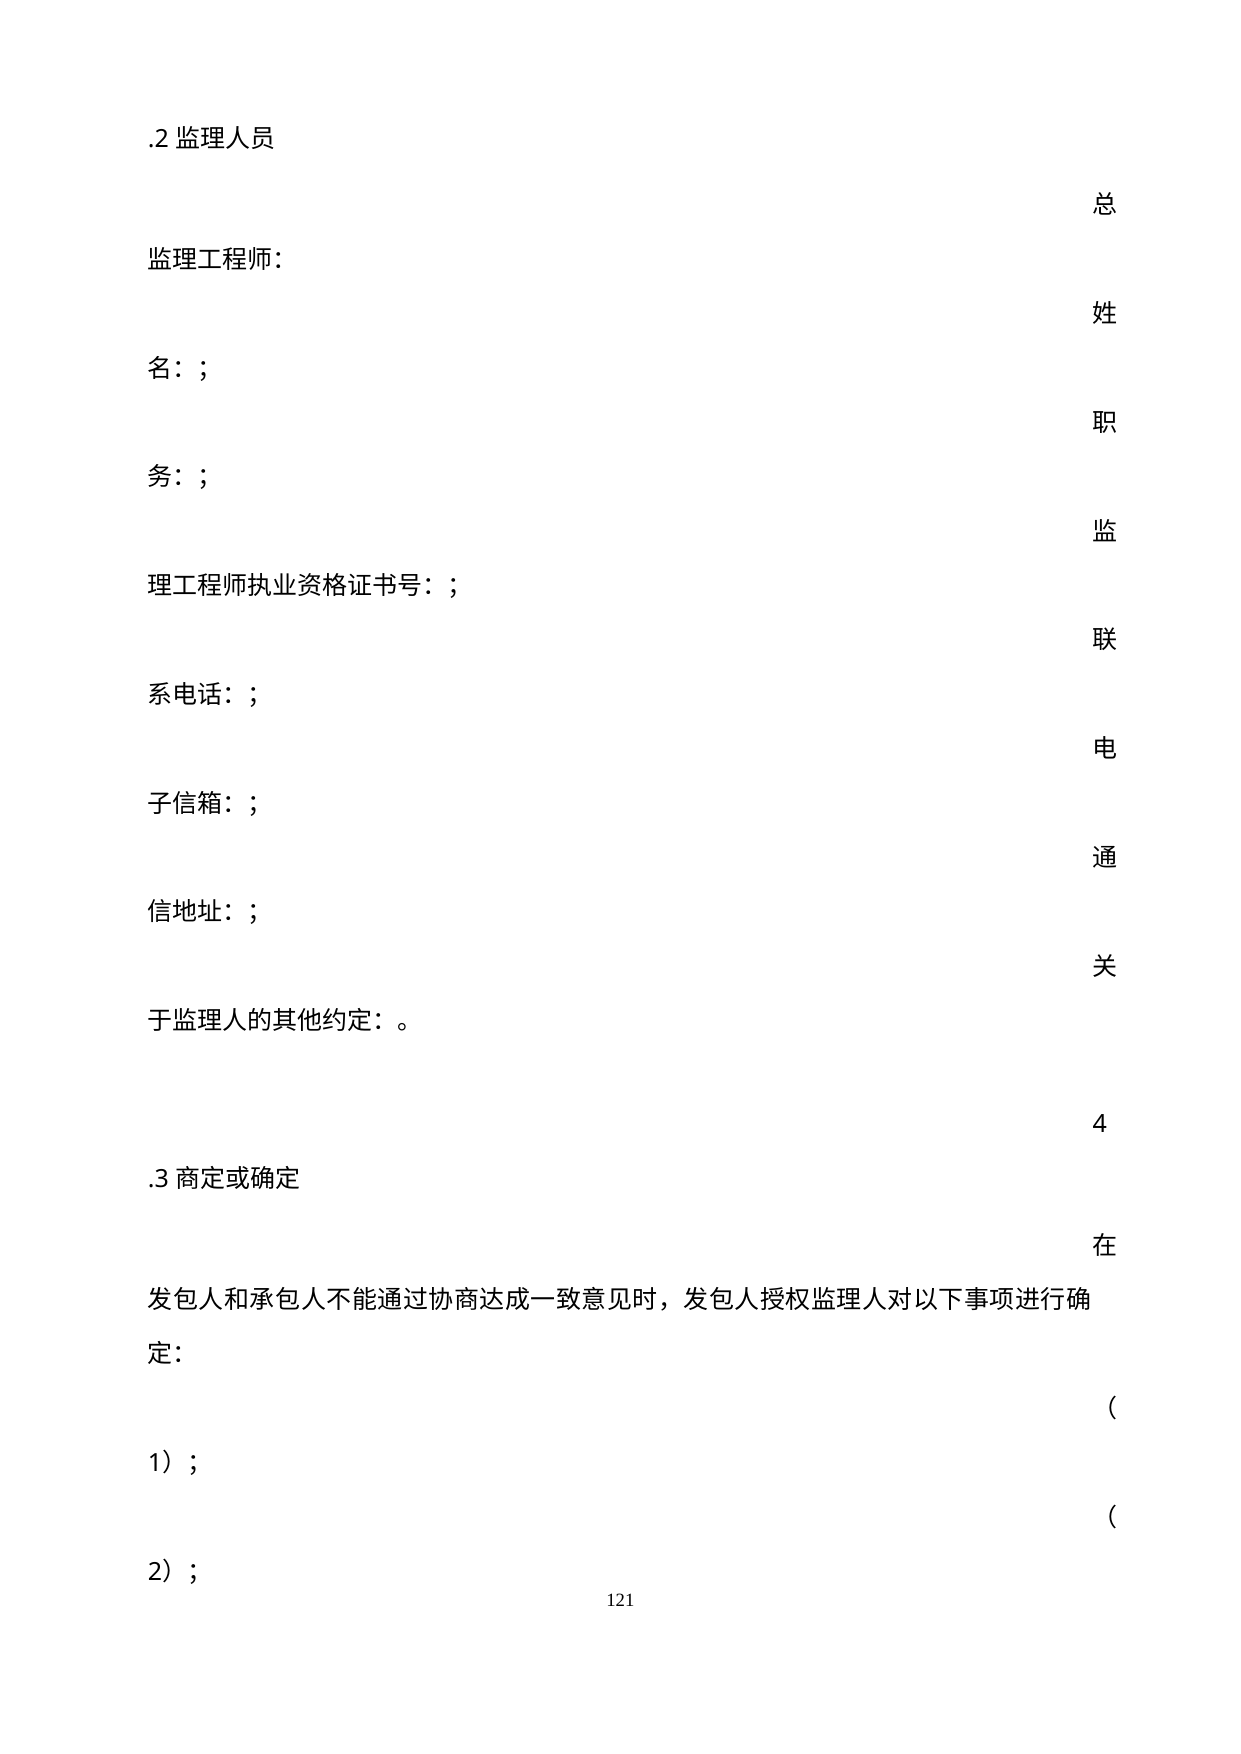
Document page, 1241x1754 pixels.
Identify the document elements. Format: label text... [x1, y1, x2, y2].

text 总监理工程师： [148, 185, 1092, 276]
text 关于监理人的其他约定：。 [148, 946, 1092, 1037]
text 在发包人和承包人不能通过协商达成一致意见时，发包人授权监理人对以下事项进行确定： [148, 1225, 1092, 1370]
text 姓名：； [148, 294, 1092, 384]
text 电子信箱：； [148, 729, 1092, 819]
text 通信地址：； [148, 837, 1092, 928]
text 监理工程师执业资格证书号：； [148, 511, 1092, 602]
text 职务：； [148, 402, 1092, 493]
text 4.2 监理人员 [148, 118, 1092, 154]
text 4.3 商定或确定 [148, 1106, 1092, 1194]
text （2）； [148, 1497, 1092, 1588]
text （1）； [148, 1388, 1092, 1479]
text 联系电话：； [148, 620, 1092, 711]
